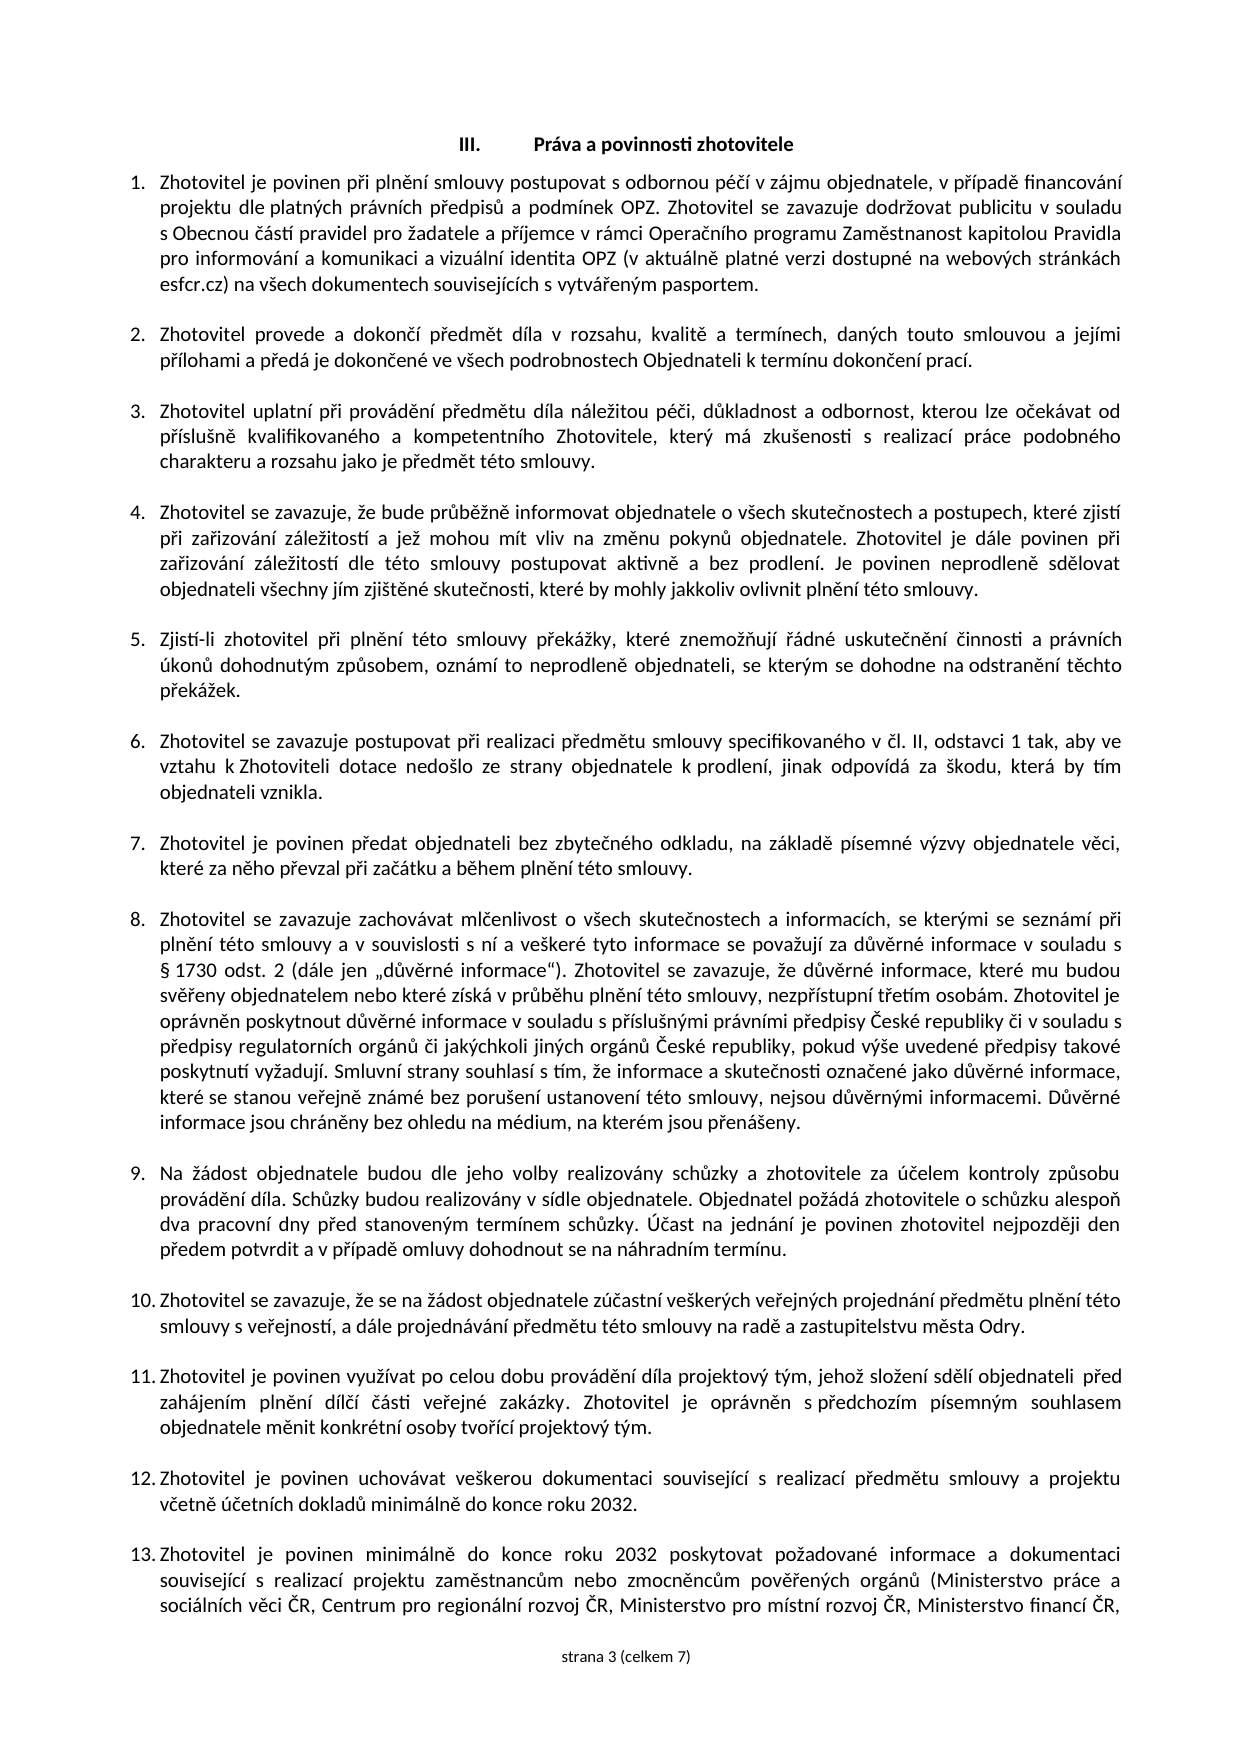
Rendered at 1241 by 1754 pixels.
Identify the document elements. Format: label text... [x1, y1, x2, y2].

list Zhotovitel se zavazuje zachovávat mlčenlivost o všech skutečnostech a informacích, se kterými se seznámí při plnění této smlouvy a v souvislosti s ní a veškeré tyto informace se považují za důvěrné informace v souladu s § 1730 odst. 2 (dále jen „důvěrné informace“). Zhotovitel se zavazuje, že důvěrné informace, které mu budou svěřeny objednatelem nebo které získá v průběhu plnění této smlouvy, nezpřístupní třetím osobám. Zhotovitel je oprávněn poskytnout důvěrné informace v souladu s příslušnými právními předpisy České republiky či v souladu s předpisy regulatorních orgánů či jakýchkoli jiných orgánů České republiky, pokud výše uvedené předpisy takové poskytnutí vyžadují. Smluvní strany souhlasí s tím, že informace a skutečnosti označené jako důvěrné informace, které se stanou veřejně známé bez porušení ustanovení této smlouvy, nejsou důvěrnými informacemi. Důvěrné informace jsou chráněny bez ohledu na médium, na kterém jsou přenášeny. [130, 906, 1122, 1135]
list Zhotovitel provede a dokončí předmět díla v rozsahu, kvalitě a termínech, daných touto smlouvou a jejími přílohami a předá je dokončené ve všech podrobnostech Objednateli k termínu dokončení prací. [130, 322, 1122, 372]
list Zhotovitel se zavazuje postupovat při realizaci předmětu smlouvy specifikovaného v čl. II, odstavci 1 tak, aby ve vztahu k Zhotoviteli dotace nedošlo ze strany objednatele k prodlení, jinak odpovídá za škodu, která by tím objednateli vznikla. [130, 728, 1122, 804]
subtitle Práva a povinnosti zhotovitele [130, 131, 1122, 157]
list Zjistí-li zhotovitel při plnění této smlouvy překážky, které znemožňují řádné uskutečnění činnosti a právních úkonů dohodnutým způsobem, oznámí to neprodleně objednateli, se kterým se dohodne na odstranění těchto překážek. [130, 627, 1122, 703]
list Zhotovitel je povinen využívat po celou dobu provádění díla projektový tým, jehož složení sdělí objednateli před zahájením plnění dílčí části veřejné zakázky. Zhotovitel je oprávněn s předchozím písemným souhlasem objednatele měnit konkrétní osoby tvořící projektový tým. [130, 1364, 1122, 1440]
list Zhotovitel se zavazuje, že bude průběžně informovat objednatele o všech skutečnostech a postupech, které zjistí při zařizování záležitostí a jež mohou mít vliv na změnu pokynů objednatele. Zhotovitel je dále povinen při zařizování záležitostí dle této smlouvy postupovat aktivně a bez prodlení. Je povinen neprodleně sdělovat objednateli všechny jím zjištěné skutečnosti, které by mohly jakkoliv ovlivnit plnění této smlouvy. [130, 499, 1122, 601]
list Zhotovitel se zavazuje, že se na žádost objednatele zúčastní veškerých veřejných projednání předmětu plnění této smlouvy s veřejností, a dále projednávání předmětu této smlouvy na radě a zastupitelstvu města Odry. [130, 1287, 1122, 1338]
list Zhotovitel je povinen při plnění smlouvy postupovat s odbornou péčí v zájmu objednatele, v případě financování projektu dle platných právních předpisů a podmínek OPZ. Zhotovitel se zavazuje dodržovat publicitu v souladu s Obecnou částí pravidel pro žadatele a příjemce v rámci Operačního programu Zaměstnanost kapitolou Pravidla pro informování a komunikaci a vizuální identita OPZ (v aktuálně platné verzi dostupné na webových stránkách esfcr.cz) na všech dokumentech souvisejících s vytvářeným pasportem. [130, 169, 1122, 296]
list Na žádost objednatele budou dle jeho volby realizovány schůzky a zhotovitele za účelem kontroly způsobu provádění díla. Schůzky budou realizovány v sídle objednatele. Objednatel požádá zhotovitele o schůzku alespoň dva pracovní dny před stanoveným termínem schůzky. Účast na jednání je povinen zhotovitel nejpozději den předem potvrdit a v případě omluvy dohodnout se na náhradním termínu. [130, 1160, 1122, 1262]
list Zhotovitel uplatní při provádění předmětu díla náležitou péči, důkladnost a odbornost, kterou lze očekávat od příslušně kvalifikovaného a kompetentního Zhotovitele, který má zkušenosti s realizací práce podobného charakteru a rozsahu jako je předmět této smlouvy. [130, 398, 1122, 474]
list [130, 1542, 1122, 1618]
list Zhotovitel je povinen předat objednateli bez zbytečného odkladu, na základě písemné výzvy objednatele věci, které za něho převzal při začátku a během plnění této smlouvy. [130, 830, 1122, 881]
list Zhotovitel je povinen uchovávat veškerou dokumentaci související s realizací předmětu smlouvy a projektu včetně účetních dokladů minimálně do konce roku 2032. [130, 1465, 1122, 1516]
